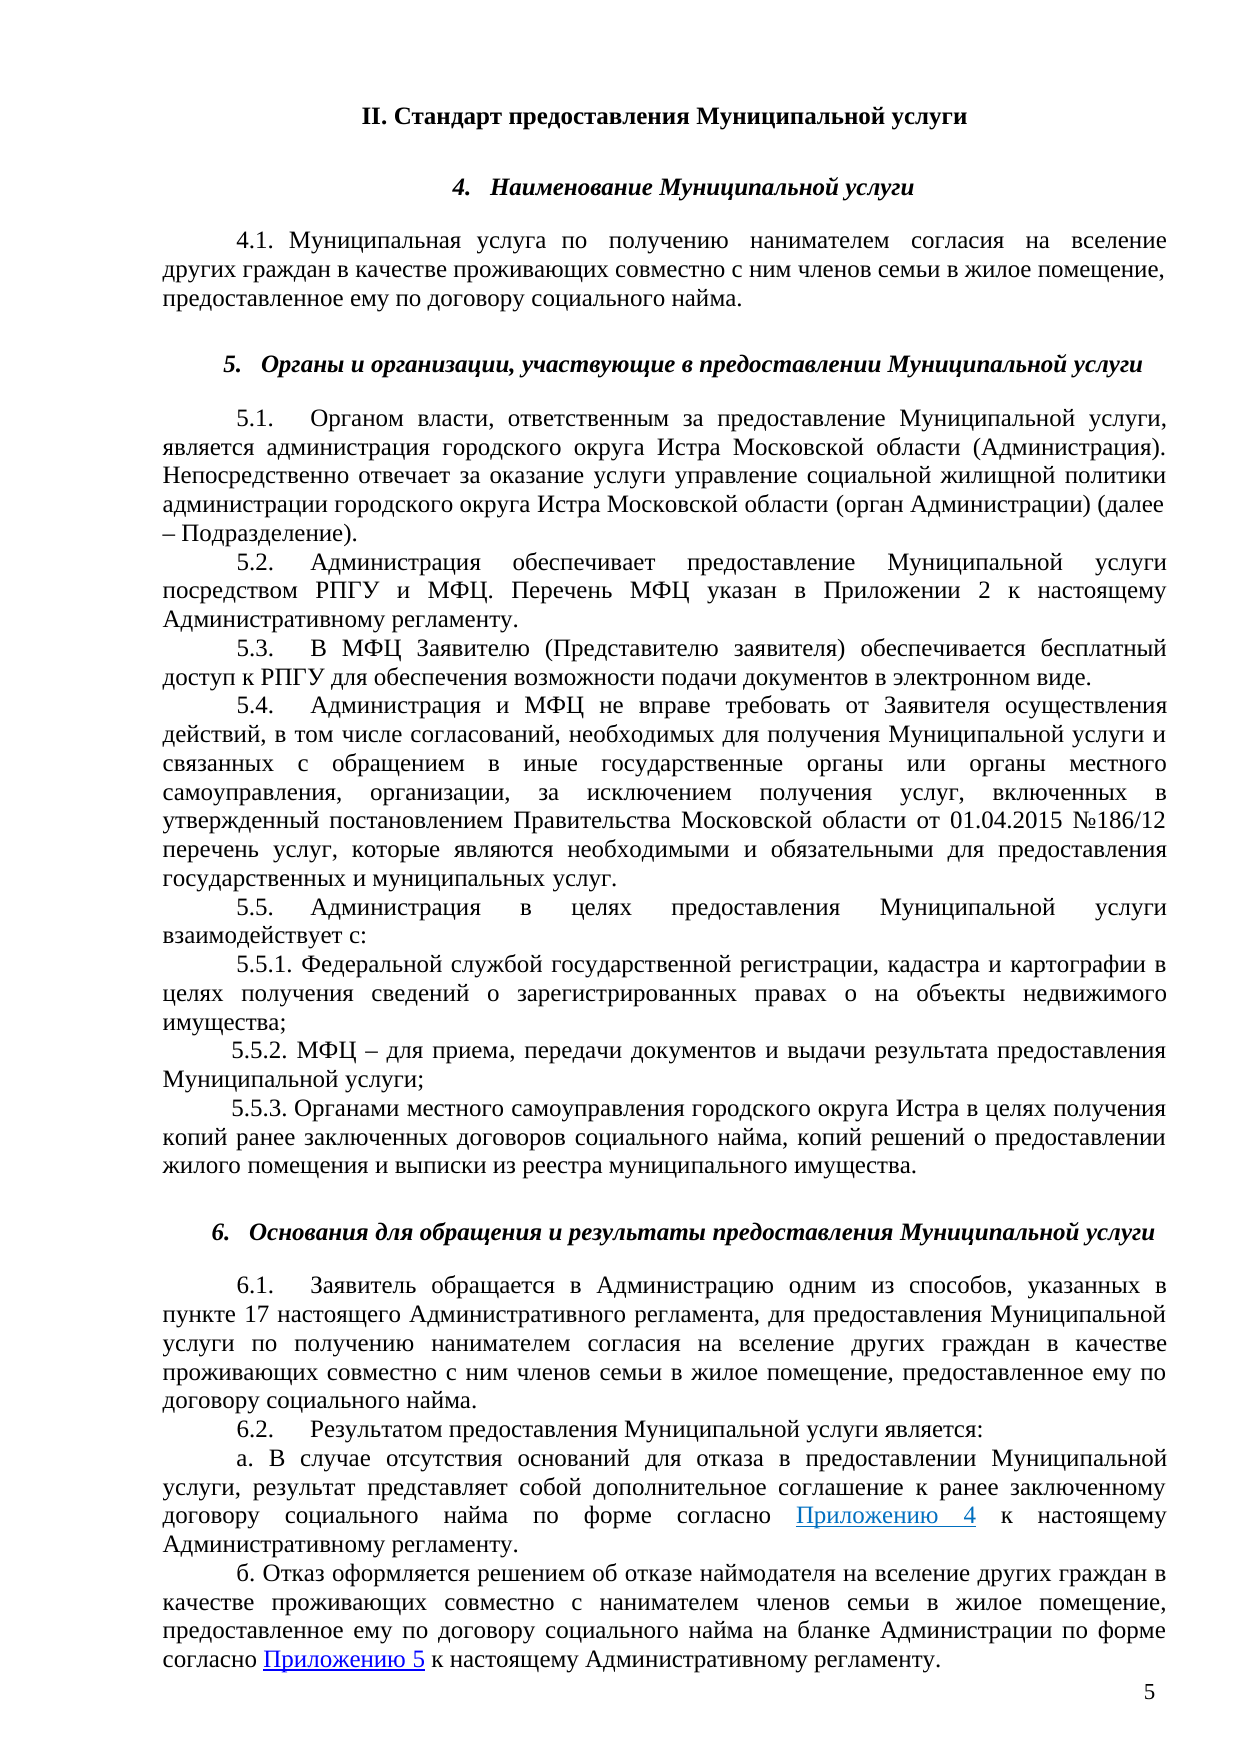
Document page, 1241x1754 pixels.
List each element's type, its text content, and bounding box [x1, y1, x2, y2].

list В МФЦ Заявителю (Представителю заявителя) обеспечивается бесплатный доступ к РПГУ для обеспечения возможности подачи документов в электронном виде. [162, 633, 1167, 690]
subtitle Стандарт предоставления Муниципальной услуги [361, 101, 1230, 130]
list Администрация в целях предоставления Муниципальной услуги взаимодействует с: [162, 892, 1167, 949]
list Администрация и МФЦ не вправе требовать от Заявителя осуществления действий, в том числе согласований, необходимых для получения Муниципальной услуги и связанных с обращением в иные государственные органы или органы местного самоуправления, организации, за исключением получения услуг, включенных в утвержденный постановлением Правительства Московской области от 01.04.2015 №186/12 перечень услуг, которые являются необходимыми и обязательными для предоставления государственных и муниципальных услуг. [162, 690, 1167, 892]
list Органом власти, ответственным за предоставление Муниципальной услуги, является администрация городского округа Истра Московской области (Администрация). Непосредственно отвечает за оказание услуги управление социальной жилищной политики администрации городского округа Истра Московской области (орган Администрации) (далее [162, 403, 1167, 518]
subtitle Основания для обращения и результаты предоставления Муниципальной услуги [211, 1217, 1230, 1246]
text б. Отказ оформляется решением об отказе наймодателя на вселение других граждан в качестве проживающих совместно с нанимателем членов семьи в жилое помещение, предоставленное ему по договору социального найма на бланке Администрации по форме согласно Приложению 5 к настоящему Административному регламенту. [162, 1558, 1167, 1673]
text а. В случае отсутствия оснований для отказа в предоставлении Муниципальной услуги, результат представляет собой дополнительное соглашение к ранее заключенному договору социального найма по форме согласно Приложению 4 к настоящему Административному регламенту. [162, 1443, 1167, 1558]
subtitle Наименование Муниципальной услуги [452, 172, 1230, 201]
text 4.1. Муниципальная услуга по получению нанимателем согласия на вселение других граждан в качестве проживающих совместно с ним членов семьи в жилое помещение, предоставленное ему по договору социального найма. [162, 225, 1166, 311]
subtitle Органы и организации, участвующие в предоставлении Муниципальной услуги [223, 349, 1230, 378]
list Заявитель обращается в Администрацию одним из способов, указанных в пункте 17 настоящего Административного регламента, для предоставления Муниципальной услуги по получению нанимателем согласия на вселение других граждан в качестве проживающих совместно с ним членов семьи в жилое помещение, предоставленное ему по договору социального найма. [162, 1271, 1167, 1414]
list Органами местного самоуправления городского округа Истра в целях получения копий ранее заключенных договоров социального найма, копий решений о предоставлении жилого помещения и выписки из реестра муниципального имущества. [162, 1093, 1167, 1179]
list Администрация обеспечивает предоставление Муниципальной услуги посредством РПГУ и МФЦ. Перечень МФЦ указан в Приложении 2 к настоящему Административному регламенту. [162, 547, 1167, 633]
list МФЦ – для приема, передачи документов и выдачи результата предоставления Муниципальной услуги; [162, 1035, 1167, 1093]
text – Подразделение). [162, 518, 1230, 547]
list Результатом предоставления Муниципальной услуги является: [236, 1414, 1230, 1443]
list Федеральной службой государственной регистрации, кадастра и картографии в целях получения сведений о зарегистрированных правах о на объекты недвижимого имущества; [162, 949, 1167, 1035]
